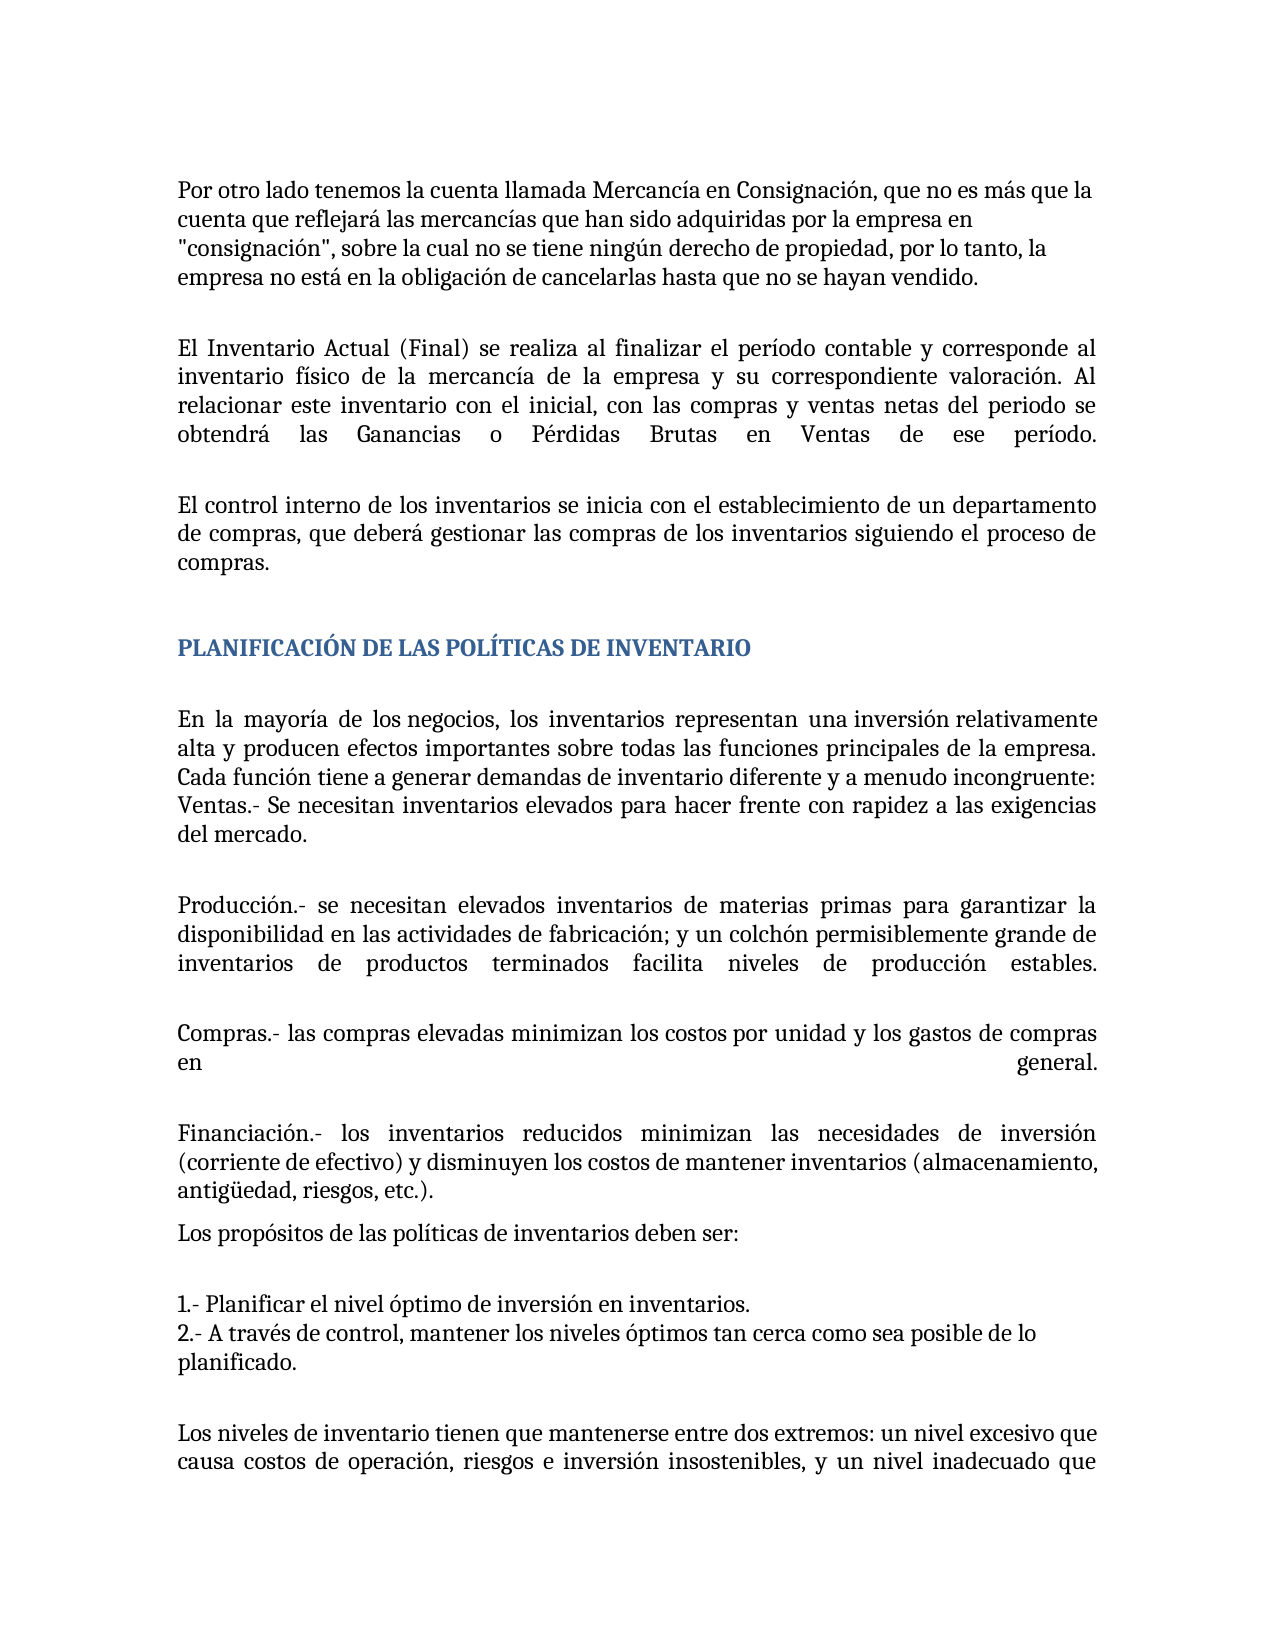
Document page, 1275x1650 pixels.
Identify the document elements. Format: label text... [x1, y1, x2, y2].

text Compras.- las compras elevadas minimizan los costos por unidad y los gastos de compras en general. [177, 1019, 1098, 1105]
text Producción.- se necesitan elevados inventarios de materias primas para garantizar la disponibilidad en las actividades de fabricación; y un colchón permisiblemente grande de inventarios de productos terminados facilita niveles de producción estables. [177, 891, 1098, 1005]
text 1.- Planificar el nivel óptimo de inversión en inventarios. 2.- A través de control, mantener los niveles óptimos tan cerca como sea posible de lo planificado. [177, 1290, 1098, 1404]
text Por otro lado tenemos la cuenta llamada Mercancía en Consignación, que no es más que la cuenta que reflejará las mercancías que han sido adquiridas por la empresa en "consignación", sobre la cual no se tiene ningún derecho de propiedad, por lo tanto, la empresa no está en la obligación de cancelarlas hasta que no se hayan vendido. [177, 148, 1098, 319]
text PLANIFICACIÓN DE LAS POLÍTICAS DE INVENTARIO [177, 634, 1098, 662]
text Los propósitos de las políticas de inventarios deben ser: [177, 1219, 1098, 1276]
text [177, 1418, 1098, 1476]
text El control interno de los inventarios se inicia con el establecimiento de un departamento de compras, que deberá gestionar las compras de los inventarios siguiendo el proceso de compras. [177, 491, 1098, 577]
text Financiación.- los inventarios reducidos minimizan las necesidades de inversión (corriente de efectivo) y disminuyen los costos de mantener inventarios (almacenamiento, antigüedad, riesgos, etc.). [177, 1119, 1098, 1205]
text El Inventario Actual (Final) se realiza al finalizar el período contable y corresponde al inventario físico de la mercancía de la empresa y su correspondiente valoración. Al relacionar este inventario con el inicial, con las compras y ventas netas del periodo se obtendrá las Ganancias o Pérdidas Brutas en Ventas de ese período. [177, 333, 1098, 476]
text En la mayoría de los negocios, los inventarios representan una inversión relativamente alta y producen efectos importantes sobre todas las funciones principales de la empresa. Cada función tiene a generar demandas de inventario diferente y a menudo incongruente: Ventas.- Se necesitan inventarios elevados para hacer frente con rapidez a las exigencias del mercado. [177, 676, 1098, 877]
